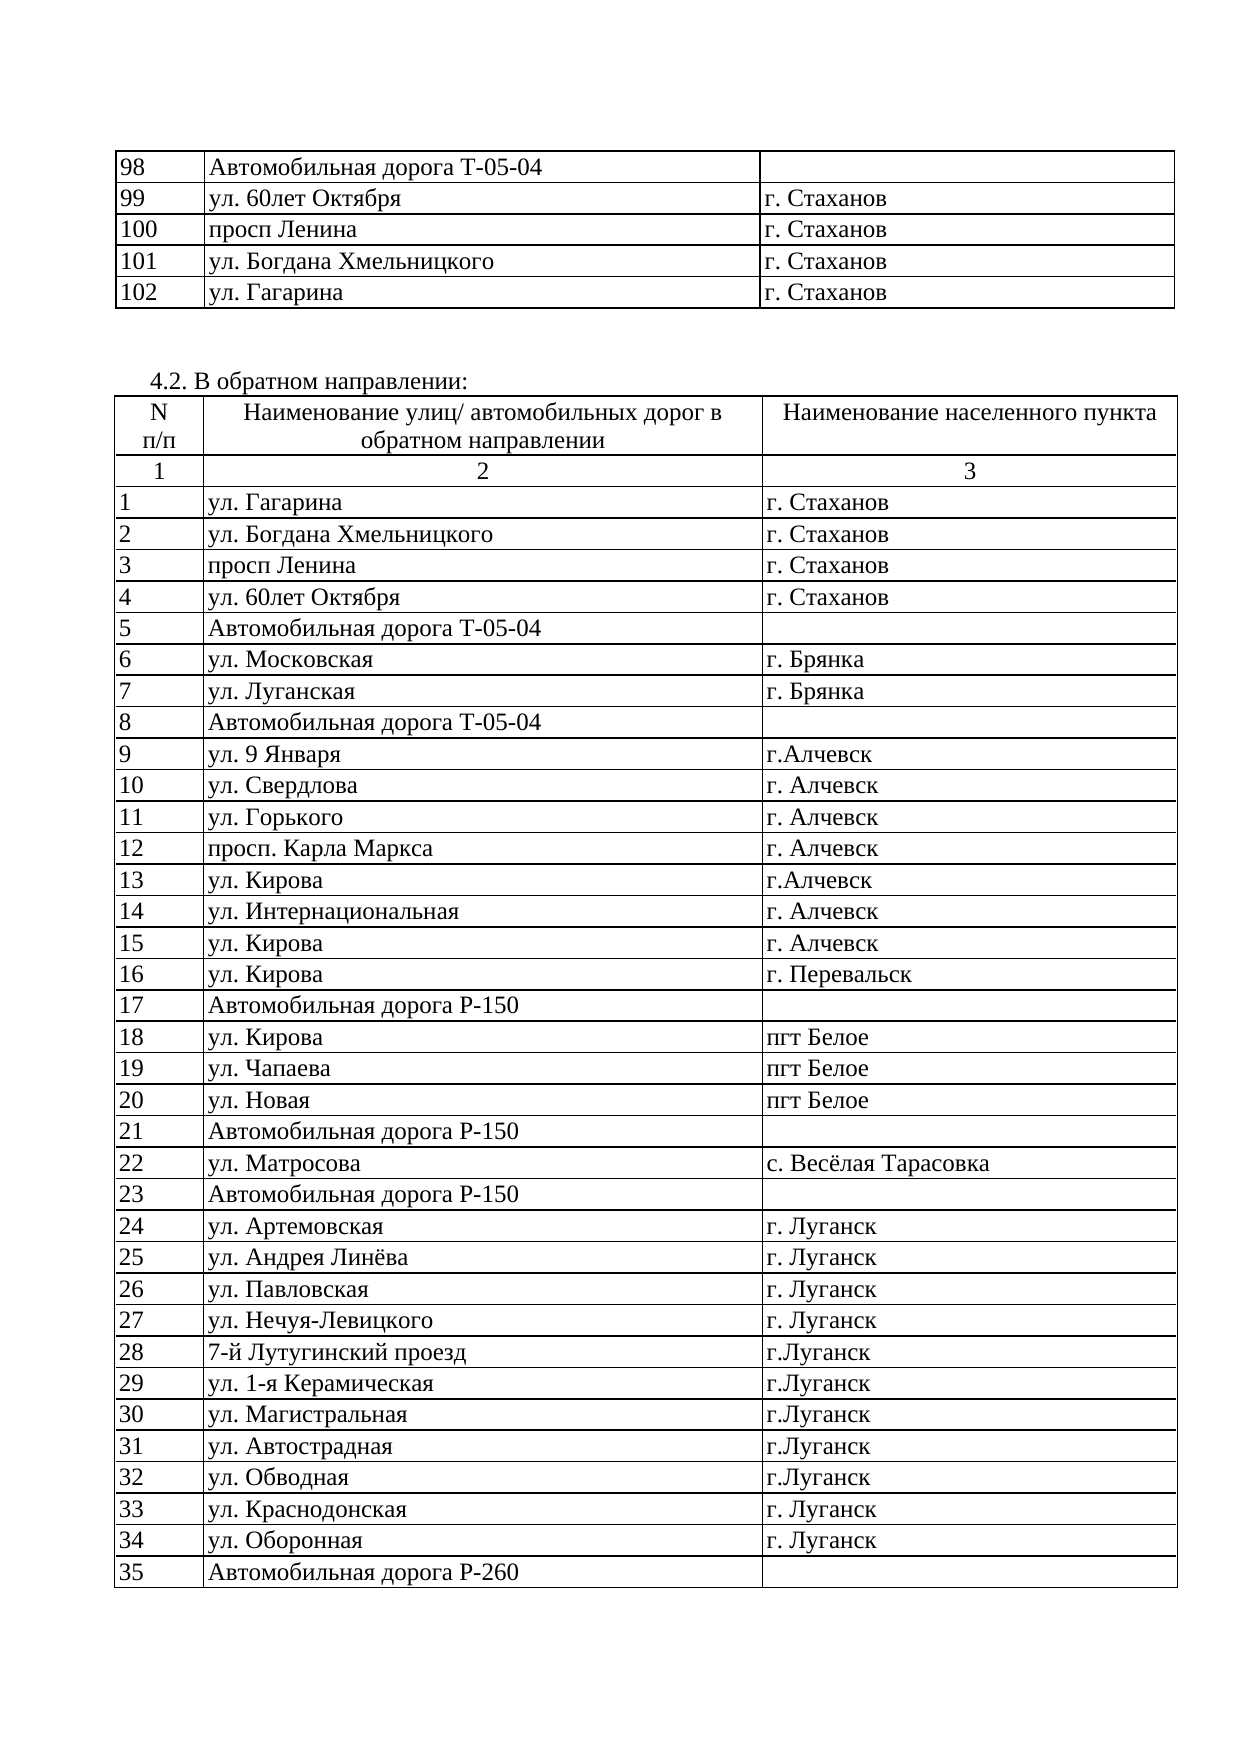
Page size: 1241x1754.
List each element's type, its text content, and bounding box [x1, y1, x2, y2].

table_cell Автомобильная дорога Р-260 [204, 1557, 762, 1587]
table_cell 13 [115, 864, 203, 894]
table_cell г. Брянка [763, 643, 1177, 674]
table_cell г. Стаханов [761, 183, 1174, 213]
table_cell г. Луганск [763, 1241, 1177, 1272]
table_cell г. Луганск [763, 1304, 1177, 1335]
table_cell 10 [115, 770, 203, 800]
table_cell г. Стаханов [761, 246, 1174, 276]
table_cell Автомобильная дорога Т-05-04 [204, 707, 762, 737]
table_cell ул. 1-я Керамическая [204, 1368, 762, 1398]
table_cell 12 [115, 833, 203, 863]
table_cell [763, 989, 1177, 1020]
table_cell 30 [115, 1399, 203, 1429]
table_cell г. Луганск [763, 1272, 1177, 1303]
table_cell г.Луганск [763, 1398, 1177, 1429]
table_cell г. Луганск [763, 1492, 1177, 1524]
table_cell 7-й Лутугинский проезд [204, 1337, 762, 1366]
table_cell г. Стаханов [761, 215, 1174, 244]
table_cell ул. Луганская [204, 676, 762, 706]
table_cell 17 [115, 990, 203, 1020]
table_cell ул. Кирова [204, 959, 762, 989]
table_cell 2 [204, 456, 762, 486]
table_cell 26 [115, 1273, 203, 1303]
table_cell ул. Андрея Линёва [204, 1242, 762, 1272]
table_cell г. Алчевск [763, 832, 1177, 863]
table_cell г. Алчевск [763, 769, 1177, 800]
table_header Наименование улиц/ автомобильных дорог в обратном направлении [204, 397, 762, 454]
table_cell г. Алчевск [763, 895, 1177, 926]
table_cell 14 [115, 896, 203, 926]
table_cell [763, 1555, 1177, 1587]
table_cell 29 [115, 1368, 203, 1398]
table_cell 99 [117, 183, 204, 213]
table_cell 4 [115, 581, 203, 611]
table_cell 20 [115, 1084, 203, 1115]
table_cell [763, 1115, 1177, 1146]
table_cell просп Ленина [204, 550, 762, 580]
table_cell 9 [115, 738, 203, 769]
table_cell 1 [115, 487, 203, 517]
table_cell 7 [115, 675, 203, 706]
table_cell ул. Московская [204, 645, 762, 674]
table_cell 34 [115, 1525, 203, 1555]
table_cell 5 [115, 613, 203, 643]
table_cell ул. Богдана Хмельницкого [204, 519, 762, 548]
table_cell 35 [115, 1556, 203, 1587]
table_cell [763, 611, 1177, 643]
table_cell ул. Гагарина [204, 487, 762, 517]
table_cell г. Алчевск [763, 800, 1177, 832]
table_cell 100 [117, 215, 204, 244]
table_cell 102 [117, 277, 204, 307]
table_cell 28 [115, 1336, 203, 1366]
table_cell ул. Богдана Хмельницкого [205, 246, 759, 276]
table_cell г. Брянка [763, 674, 1177, 706]
table_cell г.Луганск [763, 1366, 1177, 1398]
table_cell ул. Обводная [204, 1462, 762, 1492]
table_header N п/п [115, 397, 203, 454]
table_cell ул. Чапаева [204, 1053, 762, 1083]
table_cell ул. Краснодонская [204, 1494, 762, 1524]
table_cell пгт Белое [763, 1020, 1177, 1052]
table_cell 24 [115, 1210, 203, 1241]
table_cell 101 [117, 246, 204, 276]
table_cell [763, 706, 1177, 737]
table_cell 3 [115, 550, 203, 580]
table_cell 21 [115, 1116, 203, 1146]
table_cell ул. Павловская [204, 1274, 762, 1303]
table_cell ул. 60лет Октября [204, 582, 762, 611]
table_cell Автомобильная дорога Т-05-04 [204, 613, 762, 643]
table_cell 23 [115, 1179, 203, 1209]
table_cell Автомобильная дорога Р-150 [204, 1116, 762, 1146]
table_cell 6 [115, 644, 203, 674]
table_cell [761, 152, 1174, 181]
table_cell 98 [117, 152, 204, 181]
table_cell 31 [115, 1430, 203, 1461]
table_cell г. Стаханов [763, 517, 1177, 548]
table_cell ул. Артемовская [204, 1211, 762, 1241]
table_cell г.Луганск [763, 1335, 1177, 1366]
table_cell пгт Белое [763, 1052, 1177, 1083]
table_cell 3 [763, 454, 1177, 486]
table_cell ул. Нечуя-Левицкого [204, 1305, 762, 1335]
table_cell ул. Гагарина [205, 277, 759, 307]
table_cell ул. Магистральная [204, 1400, 762, 1429]
table_cell 16 [115, 959, 203, 989]
table_cell 22 [115, 1147, 203, 1178]
table_cell с. Весёлая Тарасовка [763, 1146, 1177, 1178]
table_cell ул. Интернациональная [204, 896, 762, 926]
table_cell ул. Кирова [204, 1022, 762, 1052]
table_cell г. Стаханов [763, 580, 1177, 611]
table_cell ул. 9 Января [204, 739, 762, 769]
table_cell 27 [115, 1305, 203, 1335]
table_cell г. Перевальск [763, 958, 1177, 989]
table_cell г.Луганск [763, 1429, 1177, 1461]
table_cell ул. Оборонная [204, 1525, 762, 1555]
table_cell г. Луганск [763, 1209, 1177, 1241]
table_header Наименование населенного пункта [763, 397, 1177, 454]
table_cell [763, 1178, 1177, 1209]
table_cell г. Луганск [763, 1524, 1177, 1555]
table_cell 32 [115, 1462, 203, 1492]
table_cell 2 [115, 518, 203, 548]
table_cell пгт Белое [763, 1083, 1177, 1115]
table_cell г. Стаханов [761, 277, 1174, 307]
table_cell 8 [115, 707, 203, 737]
table_cell ул. Кирова [204, 928, 762, 957]
table_cell г. Стаханов [763, 549, 1177, 580]
table_cell ул. 60лет Октября [205, 183, 759, 213]
table_cell г. Алчевск [763, 926, 1177, 957]
table_cell Автомобильная дорога Р-150 [204, 1179, 762, 1209]
table_cell Автомобильная дорога Т-05-04 [205, 152, 759, 181]
table_cell просп. Карла Маркса [204, 833, 762, 863]
table_cell г.Алчевск [763, 863, 1177, 894]
table_cell г.Алчевск [763, 737, 1177, 769]
table_cell г. Стаханов [763, 486, 1177, 517]
table_cell 33 [115, 1493, 203, 1524]
table_cell 11 [115, 801, 203, 832]
table_cell ул. Кирова [204, 865, 762, 894]
table_cell 15 [115, 927, 203, 957]
table_cell г.Луганск [763, 1461, 1177, 1492]
table_cell 1 [115, 455, 203, 486]
table_cell ул. Матросова [204, 1148, 762, 1178]
table_cell ул. Новая [204, 1085, 762, 1115]
table_cell 19 [115, 1053, 203, 1083]
table_cell ул. Горького [204, 802, 762, 832]
table_cell ул. Автострадная [204, 1431, 762, 1461]
text 4.2. В обратном направлении: [150, 366, 1090, 395]
table_cell 18 [115, 1021, 203, 1052]
table_cell 25 [115, 1242, 203, 1272]
table_cell просп Ленина [205, 215, 759, 244]
table_cell Автомобильная дорога Р-150 [204, 991, 762, 1020]
table_cell ул. Свердлова [204, 770, 762, 800]
